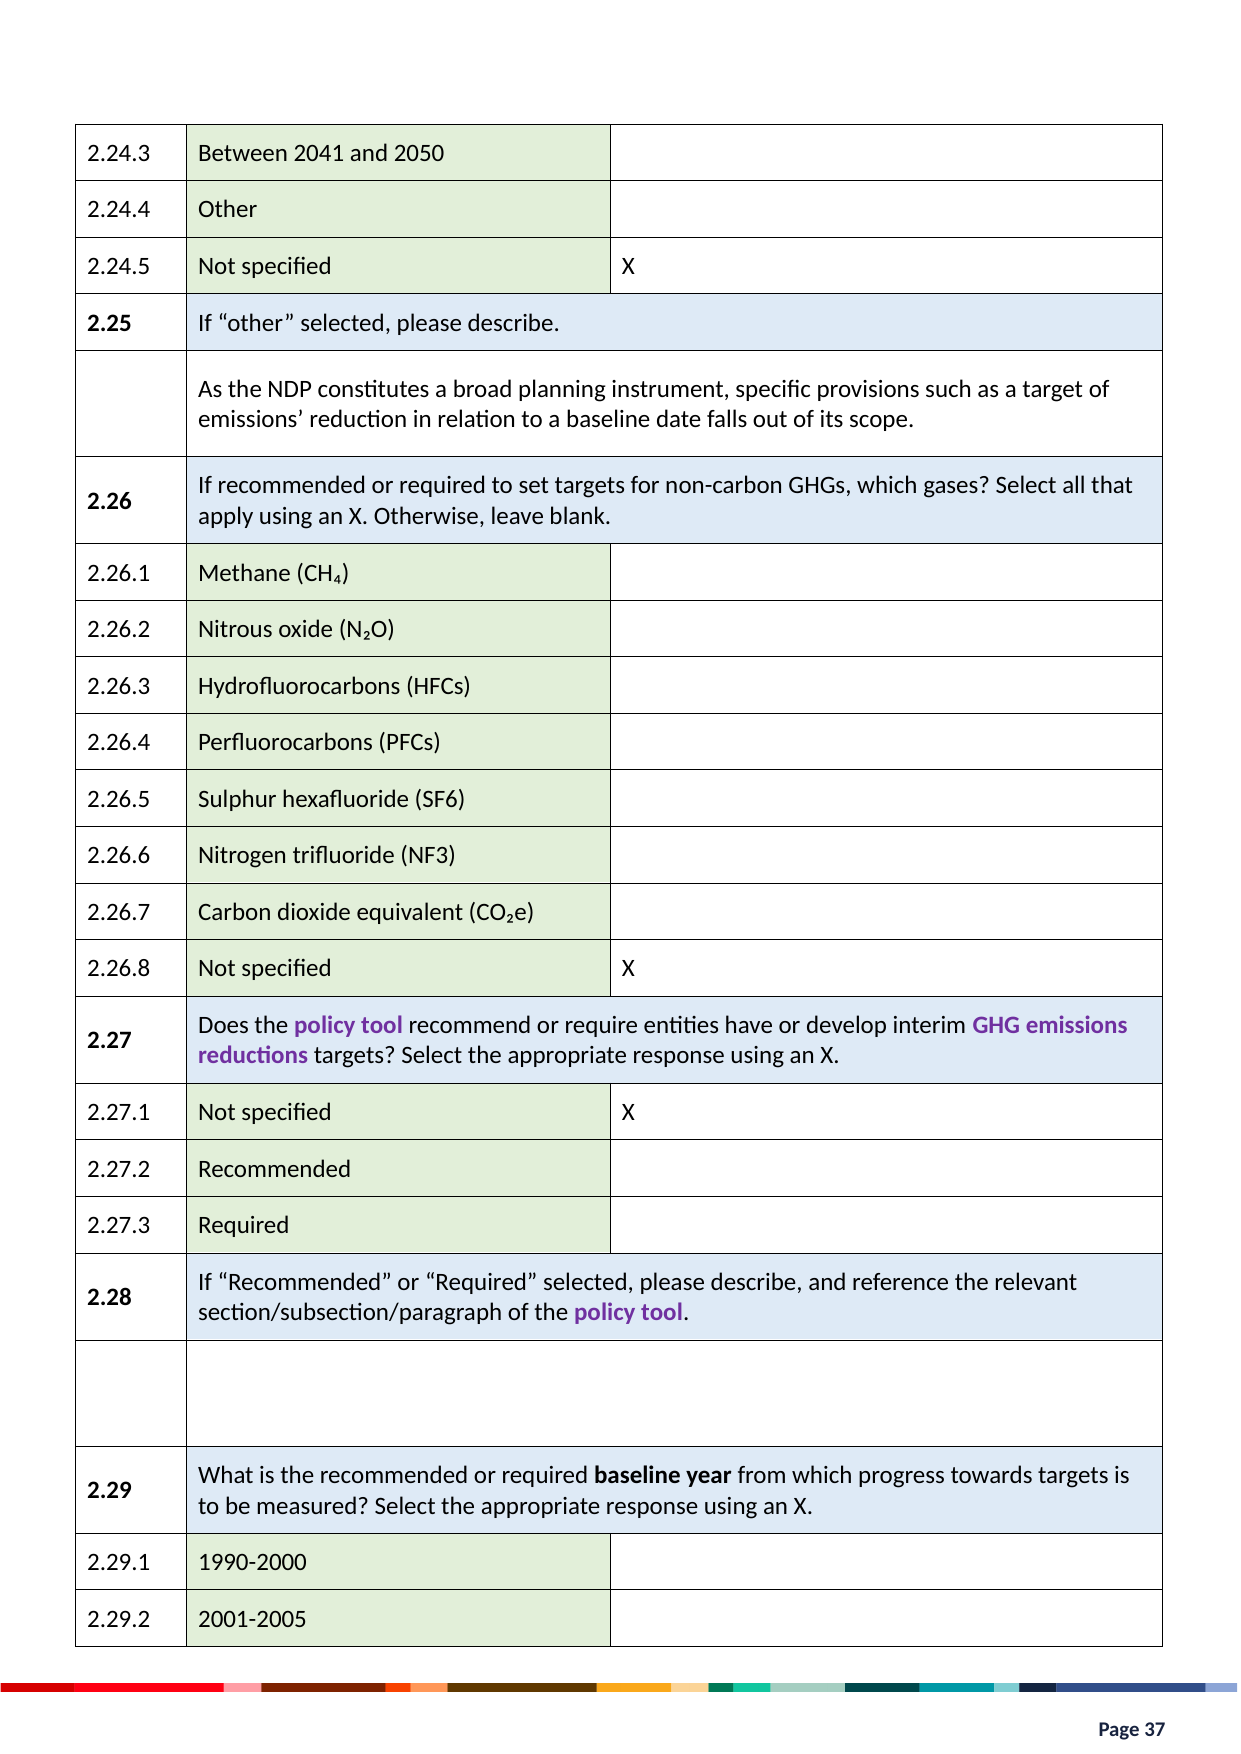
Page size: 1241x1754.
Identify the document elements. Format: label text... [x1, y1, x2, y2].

table_cell 2.24.5 [76, 238, 186, 293]
table_cell 2001-2005 [187, 1590, 610, 1646]
table_cell X [611, 940, 1162, 996]
table_cell Other [187, 181, 610, 237]
table_cell [611, 1140, 1162, 1196]
table_cell Not specified [187, 1084, 610, 1139]
table_cell 2.27.2 [76, 1140, 186, 1196]
table_cell 1990-2000 [187, 1534, 610, 1589]
table_cell Not specified [187, 940, 610, 996]
table_cell [611, 1197, 1162, 1252]
table_cell Nitrogen trifluoride (NF3) [187, 827, 610, 882]
table_cell 2.26.7 [76, 884, 186, 939]
table_cell If recommended or required to set targets for non-carbon GHGs, which gases? Select all that apply using an X. Otherwise, leave blank. [187, 457, 1162, 543]
table_cell 2.29 [76, 1447, 186, 1533]
table_cell 2.27 [76, 997, 186, 1083]
table_cell Recommended [187, 1140, 610, 1196]
table_cell 2.25 [76, 294, 186, 350]
table_cell Carbon dioxide equivalent (CO₂e) [187, 884, 610, 939]
table_cell Perfluorocarbons (PFCs) [187, 714, 610, 769]
table_cell [611, 657, 1162, 713]
table_cell 2.26 [76, 457, 186, 543]
table_cell Methane (CH₄) [187, 544, 610, 600]
table_cell [76, 351, 186, 456]
table_cell 2.27.3 [76, 1197, 186, 1252]
table_cell [611, 884, 1162, 939]
table_cell Nitrous oxide (N₂O) [187, 601, 610, 656]
table_cell [611, 1590, 1162, 1646]
table_cell 2.28 [76, 1254, 186, 1339]
table_cell [611, 827, 1162, 882]
table_cell 2.26.5 [76, 770, 186, 826]
table_cell Between 2041 and 2050 [187, 125, 610, 180]
table_cell 2.26.8 [76, 940, 186, 996]
table_cell 2.27.1 [76, 1084, 186, 1139]
table_cell Required [187, 1197, 610, 1252]
picture [0, 1683, 1236, 1692]
table_cell 2.26.2 [76, 601, 186, 656]
table_cell X [611, 1084, 1162, 1139]
table_cell 2.26.4 [76, 714, 186, 769]
table_cell Sulphur hexafluoride (SF6) [187, 770, 610, 826]
table_cell What is the recommended or required baseline year from which progress towards targets is to be measured? Select the appropriate response using an X. [187, 1447, 1162, 1533]
table_cell 2.29.2 [76, 1590, 186, 1646]
table_cell Does the policy tool recommend or require entities have or develop interim GHG emissions reductions targets? Select the appropriate response using an X. [187, 997, 1162, 1083]
table_cell Hydrofluorocarbons (HFCs) [187, 657, 610, 713]
table_cell [611, 601, 1162, 656]
table_cell [611, 544, 1162, 600]
table_cell [611, 770, 1162, 826]
table_cell 2.26.3 [76, 657, 186, 713]
table_cell 2.24.4 [76, 181, 186, 237]
table_cell As the NDP constitutes a broad planning instrument, specific provisions such as a target of emissions’ reduction in relation to a baseline date falls out of its scope. [187, 351, 1162, 456]
table_cell 2.24.3 [76, 125, 186, 180]
table_cell [611, 1534, 1162, 1589]
table_cell If “Recommended” or “Required” selected, please describe, and reference the relevant section/subsection/paragraph of the policy tool. [187, 1254, 1162, 1339]
table_cell [611, 181, 1162, 237]
table_cell Not specified [187, 238, 610, 293]
table_cell 2.26.1 [76, 544, 186, 600]
table_cell 2.29.1 [76, 1534, 186, 1589]
table_cell X [611, 238, 1162, 293]
table_cell If “other” selected, please describe. [187, 294, 1162, 350]
table_cell 2.26.6 [76, 827, 186, 882]
table_cell [611, 714, 1162, 769]
table_cell [187, 1341, 1162, 1446]
table_cell [611, 125, 1162, 180]
table_cell [76, 1341, 186, 1446]
